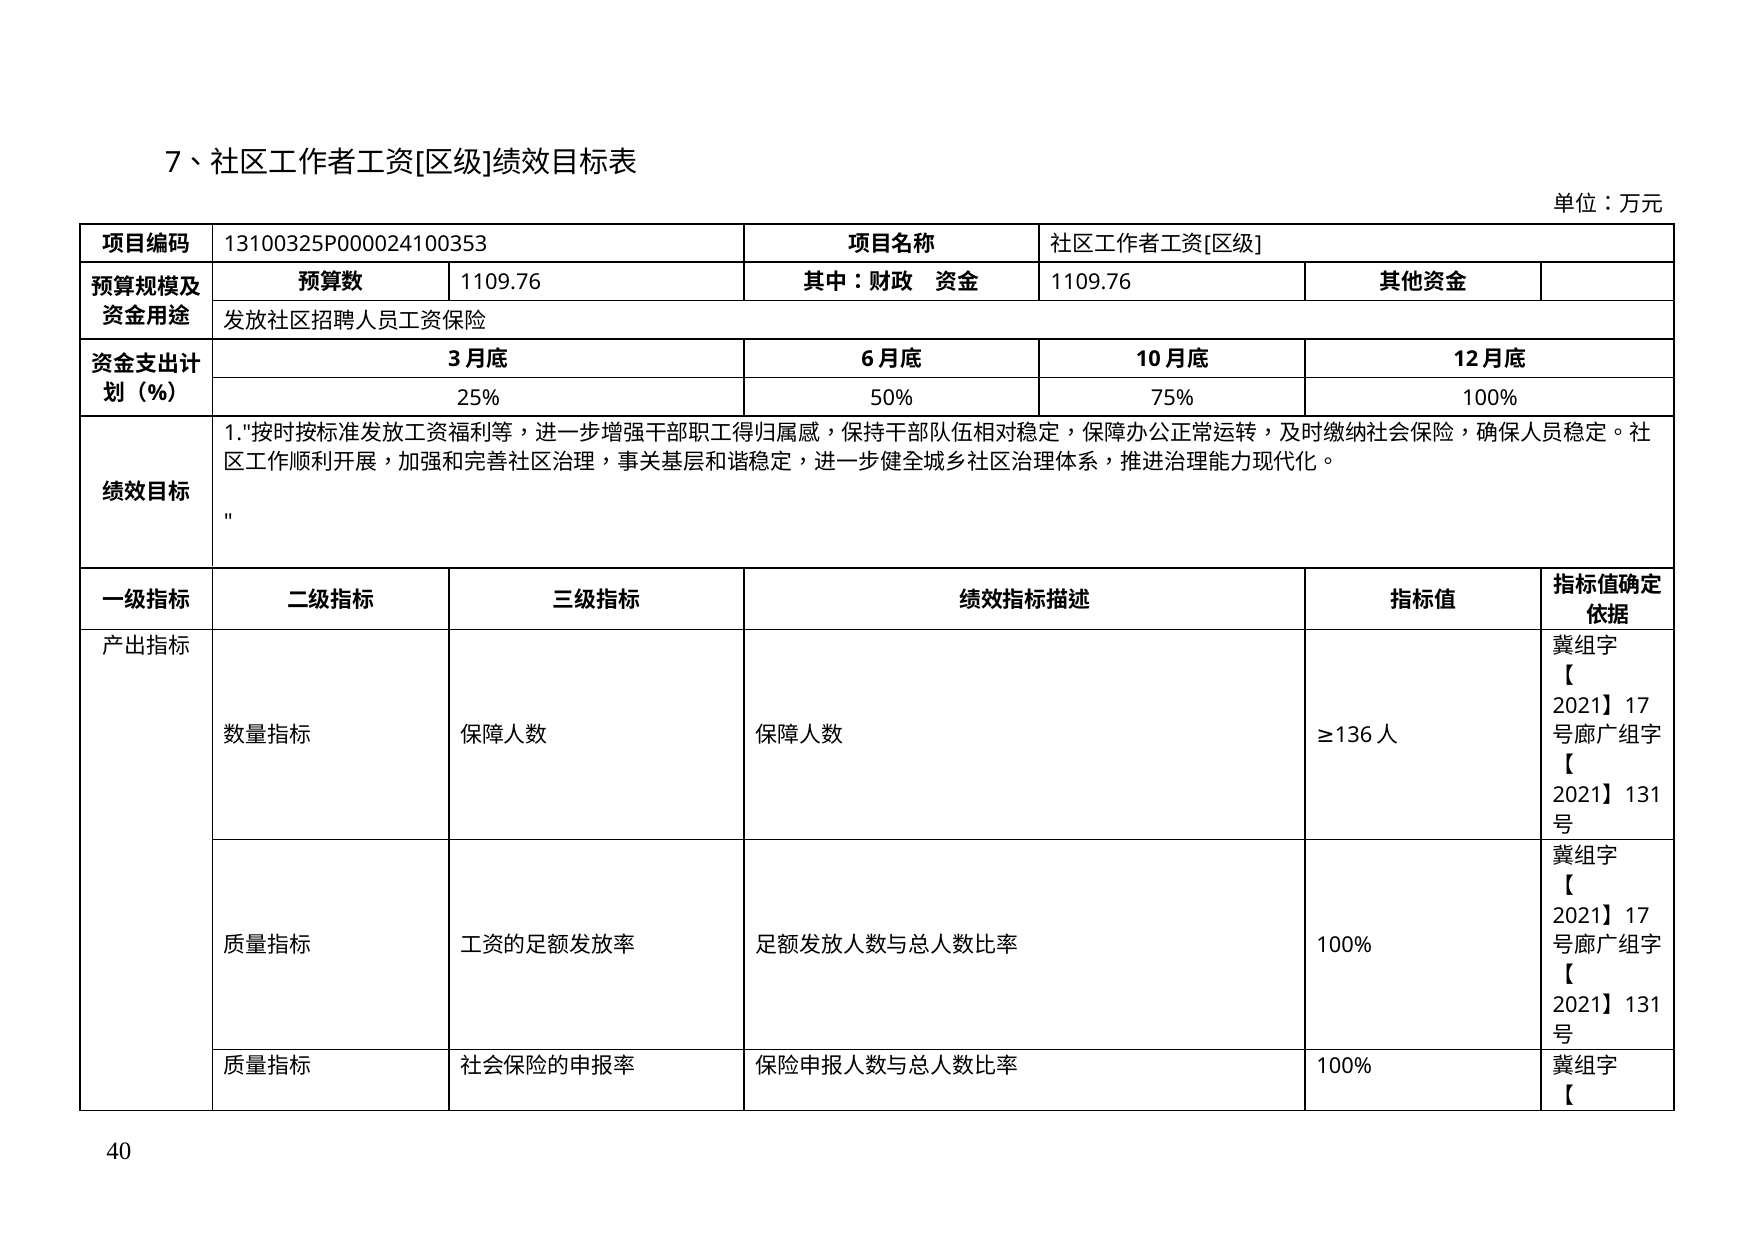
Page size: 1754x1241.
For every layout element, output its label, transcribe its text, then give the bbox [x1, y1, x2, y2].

table_cell 3月底 [213, 340, 743, 377]
table_cell 项目名称 [745, 225, 1038, 261]
table_cell 保障人数 [745, 630, 1304, 838]
table_cell 其他资金 [1306, 263, 1540, 300]
table_cell 50% [745, 378, 1038, 415]
table_header 单位：万元 [81, 183, 1673, 223]
table_cell 数量指标 [213, 630, 448, 838]
table_cell 6月底 [745, 340, 1038, 377]
table_cell 质量指标 [213, 840, 448, 1049]
table_cell 100% [1306, 378, 1673, 415]
table_header 指标值确定依据 [1542, 569, 1673, 628]
table_cell 足额发放人数与总人数比率 [745, 840, 1304, 1049]
table_cell 13100325P000024100353 [213, 225, 743, 261]
table_cell 25% [213, 378, 743, 415]
table_cell 保障人数 [450, 630, 743, 838]
table_header 三级指标 [450, 569, 743, 628]
table_cell 10月底 [1040, 340, 1304, 377]
table_cell 1109.76 [1040, 263, 1304, 300]
table_header 绩效指标描述 [745, 569, 1304, 628]
table_cell 冀组字【2021】17号廊广组字【2021】131号 [1542, 1050, 1673, 1110]
table_cell 产出指标 [81, 630, 212, 1110]
table_cell 冀组字【2021】17号廊广组字【2021】131号 [1542, 630, 1673, 838]
table_cell 其中：财政 资金 [745, 263, 1038, 300]
table_cell 1."按时按标准发放工资福利等，进一步增强干部职工得归属感，保持干部队伍相对稳定，保障办公正常运转，及时缴纳社会保险，确保人员稳定。社区工作顺利开展，加强和完善社区治理，事关基层和谐稳定，进一步健全城乡社区治理体系，推进治理能力现代化。 " [213, 417, 1673, 566]
table_cell 100% [1306, 840, 1540, 1049]
table_cell [1542, 263, 1673, 300]
table_cell 工资的足额发放率 [450, 840, 743, 1049]
table_cell 100% [1306, 1050, 1540, 1110]
table_cell 75% [1040, 378, 1304, 415]
table_cell 社区工作者工资[区级] [1040, 225, 1673, 261]
table_cell 预算规模及资金用途 [81, 263, 212, 338]
table_cell 发放社区招聘人员工资保险 [213, 301, 1673, 338]
table_cell ≥136人 [1306, 630, 1540, 838]
table_header 指标值 [1306, 569, 1540, 628]
text 7、社区工作者工资[区级]绩效目标表 [106, 142, 1648, 181]
table_cell 质量指标 [213, 1050, 448, 1110]
table_cell 1109.76 [450, 263, 743, 300]
table_cell 项目编码 [81, 225, 212, 261]
table_cell 冀组字【2021】17号廊广组字【2021】131号 [1542, 840, 1673, 1049]
table_cell 12月底 [1306, 340, 1673, 377]
table_cell 社会保险的申报率 [450, 1050, 743, 1110]
table_cell 资金支出计划（%） [81, 340, 212, 415]
table_cell 保险申报人数与总人数比率 [745, 1050, 1304, 1110]
table_header 二级指标 [213, 569, 448, 628]
table_cell 预算数 [213, 263, 448, 300]
table_cell 绩效目标 [81, 417, 212, 566]
table_header 一级指标 [81, 569, 212, 628]
